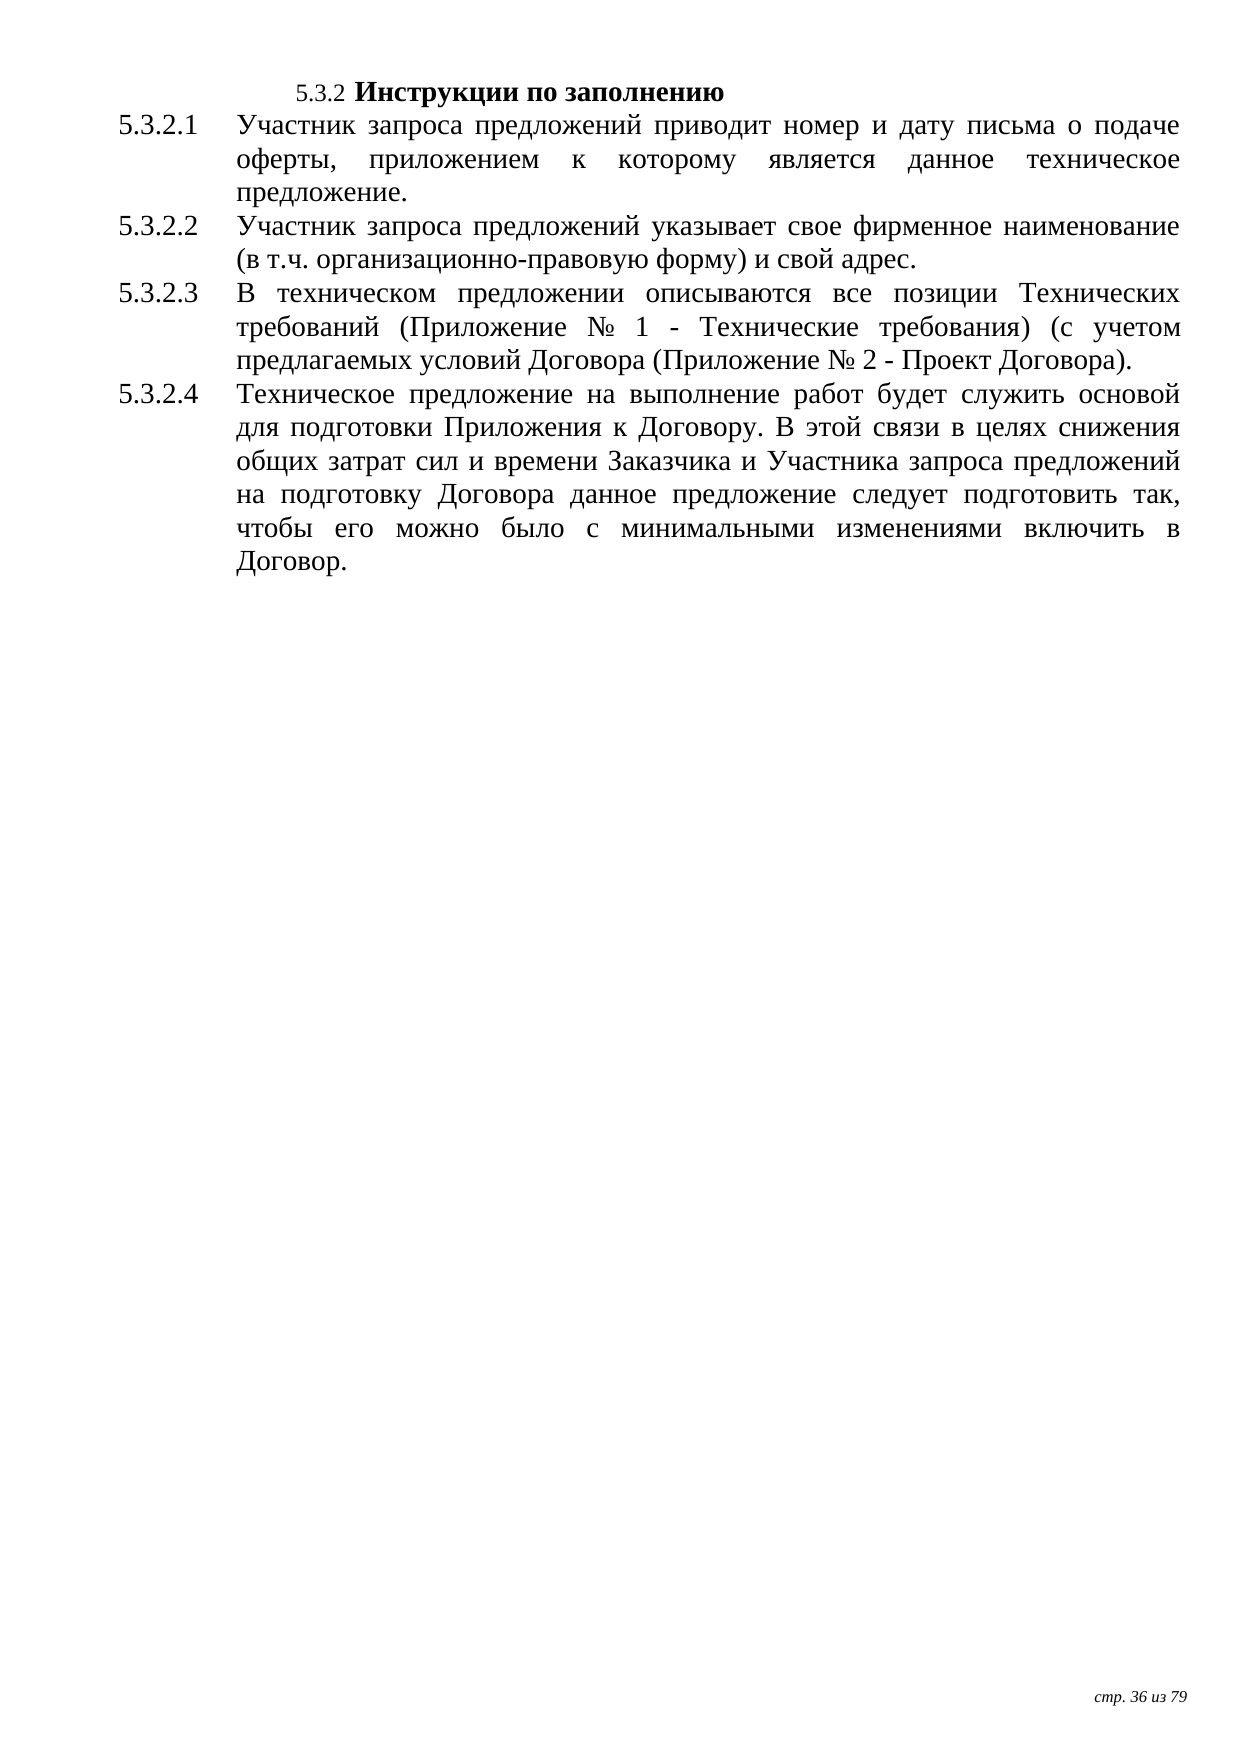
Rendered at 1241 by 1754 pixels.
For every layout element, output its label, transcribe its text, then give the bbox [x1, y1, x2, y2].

text Участник запроса предложений приводит номер и дату письма о подаче оферты, приложением к которому является данное техническое предложение. [118, 107, 1181, 208]
text Техническое предложение на выполнение работ будет служить основой для подготовки Приложения к Договору. В этой связи в целях снижения общих затрат сил и времени Заказчика и Участника запроса предложений на подготовку Договора данное предложение следует подготовить так, чтобы его можно было с минимальными изменениями включить в Договор. [118, 376, 1181, 577]
text Участник запроса предложений указывает свое фирменное наименование (в т.ч. организационно-правовую форму) и свой адрес. [118, 208, 1181, 275]
text Инструкции по заполнению [236, 74, 1181, 107]
text В техническом предложении описываются все позиции Технических требований (Приложение № 1 - Технические требования) (с учетом предлагаемых условий Договора (Приложение № 2 - Проект Договора). [118, 275, 1181, 376]
